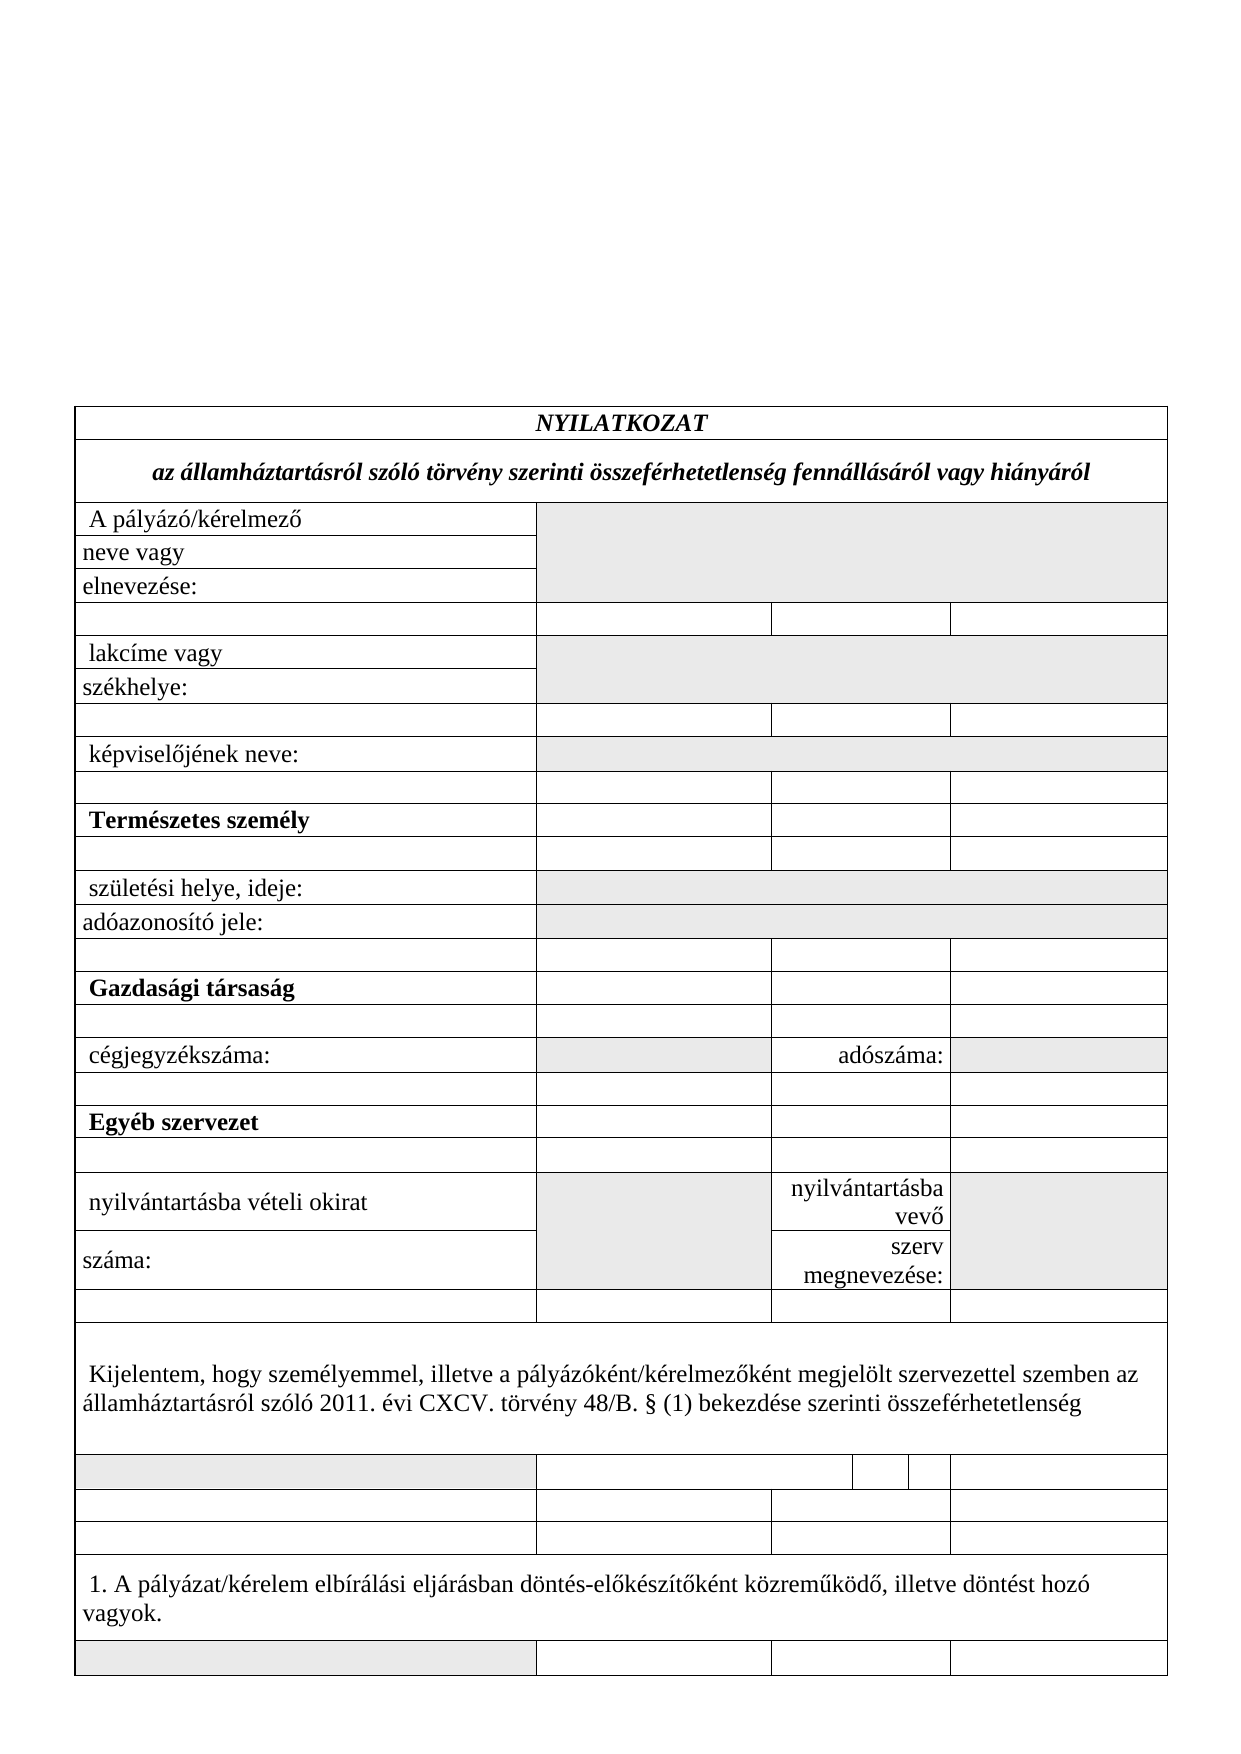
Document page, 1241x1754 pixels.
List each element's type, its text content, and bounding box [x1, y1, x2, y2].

table_cell szerv megnevezése: [772, 1231, 950, 1289]
table_cell elnevezése: [76, 569, 536, 602]
table_cell [537, 1455, 852, 1488]
table_cell [951, 704, 1167, 736]
table_cell [76, 837, 536, 869]
table_cell Egyéb szervezet [76, 1106, 536, 1137]
table_cell [951, 603, 1167, 635]
table_cell székhelye: [76, 669, 536, 703]
table_cell [909, 1455, 950, 1488]
table_cell [76, 1490, 536, 1521]
table_cell [951, 1455, 1167, 1488]
table_cell [951, 1522, 1167, 1554]
table_cell [76, 1641, 536, 1675]
table_cell [951, 804, 1167, 836]
table_cell [951, 1106, 1167, 1137]
table_cell [537, 1073, 771, 1104]
table_cell [537, 804, 771, 836]
table_cell [76, 1138, 536, 1172]
table_cell [951, 972, 1167, 1004]
table_cell [537, 939, 771, 971]
table_cell [76, 603, 536, 635]
table_cell [951, 1290, 1167, 1322]
table_cell [853, 1455, 908, 1488]
table_cell [772, 804, 950, 836]
table_cell [951, 1641, 1167, 1675]
table_cell száma: [76, 1231, 536, 1289]
table_cell 1. A pályázat/kérelem elbírálási eljárásban döntés-előkészítőként közreműködő, illetve döntést hozó vagyok. [76, 1555, 1167, 1640]
table_cell [772, 772, 950, 803]
table_cell [537, 772, 771, 803]
table_cell [772, 704, 950, 736]
table_cell [772, 603, 950, 635]
table_cell [951, 939, 1167, 971]
table_cell adóazonosító jele: [76, 905, 536, 938]
table_cell cégjegyzékszáma: [76, 1038, 536, 1072]
table_cell [537, 1106, 771, 1137]
table_cell [76, 1073, 536, 1104]
table_cell [537, 905, 1167, 938]
table_cell [951, 772, 1167, 803]
table_cell [537, 871, 1167, 904]
table_cell [537, 636, 1167, 703]
table_cell [772, 1073, 950, 1104]
table_cell [76, 1290, 536, 1322]
table_cell [537, 1522, 771, 1554]
table_cell Természetes személy [76, 804, 536, 836]
table_cell [951, 1138, 1167, 1172]
table_cell [537, 737, 1167, 771]
table_cell [537, 1138, 771, 1172]
table_cell képviselőjének neve: [76, 737, 536, 771]
table_cell [76, 772, 536, 803]
table_cell [537, 603, 771, 635]
table_cell [772, 837, 950, 869]
table_cell nyilvántartásba vevő [772, 1173, 950, 1230]
table_cell [951, 1005, 1167, 1037]
table_cell [537, 1290, 771, 1322]
table_cell [951, 1073, 1167, 1104]
table_cell [537, 503, 1167, 602]
table_cell neve vagy [76, 536, 536, 567]
table_cell [951, 1173, 1167, 1289]
table_cell lakcíme vagy [76, 636, 536, 668]
table_cell [537, 1038, 771, 1072]
table_cell [537, 837, 771, 869]
table_cell [772, 1138, 950, 1172]
table_cell Kijelentem, hogy személyemmel, illetve a pályázóként/kérelmezőként megjelölt szervezettel szemben az államháztartásról szóló 2011. évi CXCV. törvény 48/B. § (1) bekezdése szerinti összeférhetetlenség [76, 1323, 1167, 1454]
table_cell [951, 1490, 1167, 1521]
table_cell adószáma: [772, 1038, 950, 1072]
table_cell [76, 1522, 536, 1554]
table_cell [537, 1641, 771, 1675]
table_cell [76, 1005, 536, 1037]
table_cell [76, 704, 536, 736]
table_header NYILATKOZAT [76, 407, 1167, 439]
table_cell A pályázó/kérelmező [76, 503, 536, 534]
table_cell az államháztartásról szóló törvény szerinti összeférhetetlenség fennállásáról vagy hiányáról [76, 440, 1167, 502]
table_cell [537, 1005, 771, 1037]
table_cell nyilvántartásba vételi okirat [76, 1173, 536, 1230]
table_cell [772, 972, 950, 1004]
table_cell [76, 939, 536, 971]
table_cell [537, 1490, 771, 1521]
table_cell [951, 837, 1167, 869]
table_cell [772, 1106, 950, 1137]
table_cell [772, 1641, 950, 1675]
table_cell [76, 1455, 536, 1488]
table_cell születési helye, ideje: [76, 871, 536, 904]
table_cell [537, 972, 771, 1004]
table_cell [537, 1173, 771, 1289]
table_cell [772, 1490, 950, 1521]
table_cell Gazdasági társaság [76, 972, 536, 1004]
table_cell [772, 1522, 950, 1554]
table_cell [951, 1038, 1167, 1072]
table_cell [772, 1005, 950, 1037]
table_cell [537, 704, 771, 736]
table_cell [772, 1290, 950, 1322]
table_cell [772, 939, 950, 971]
